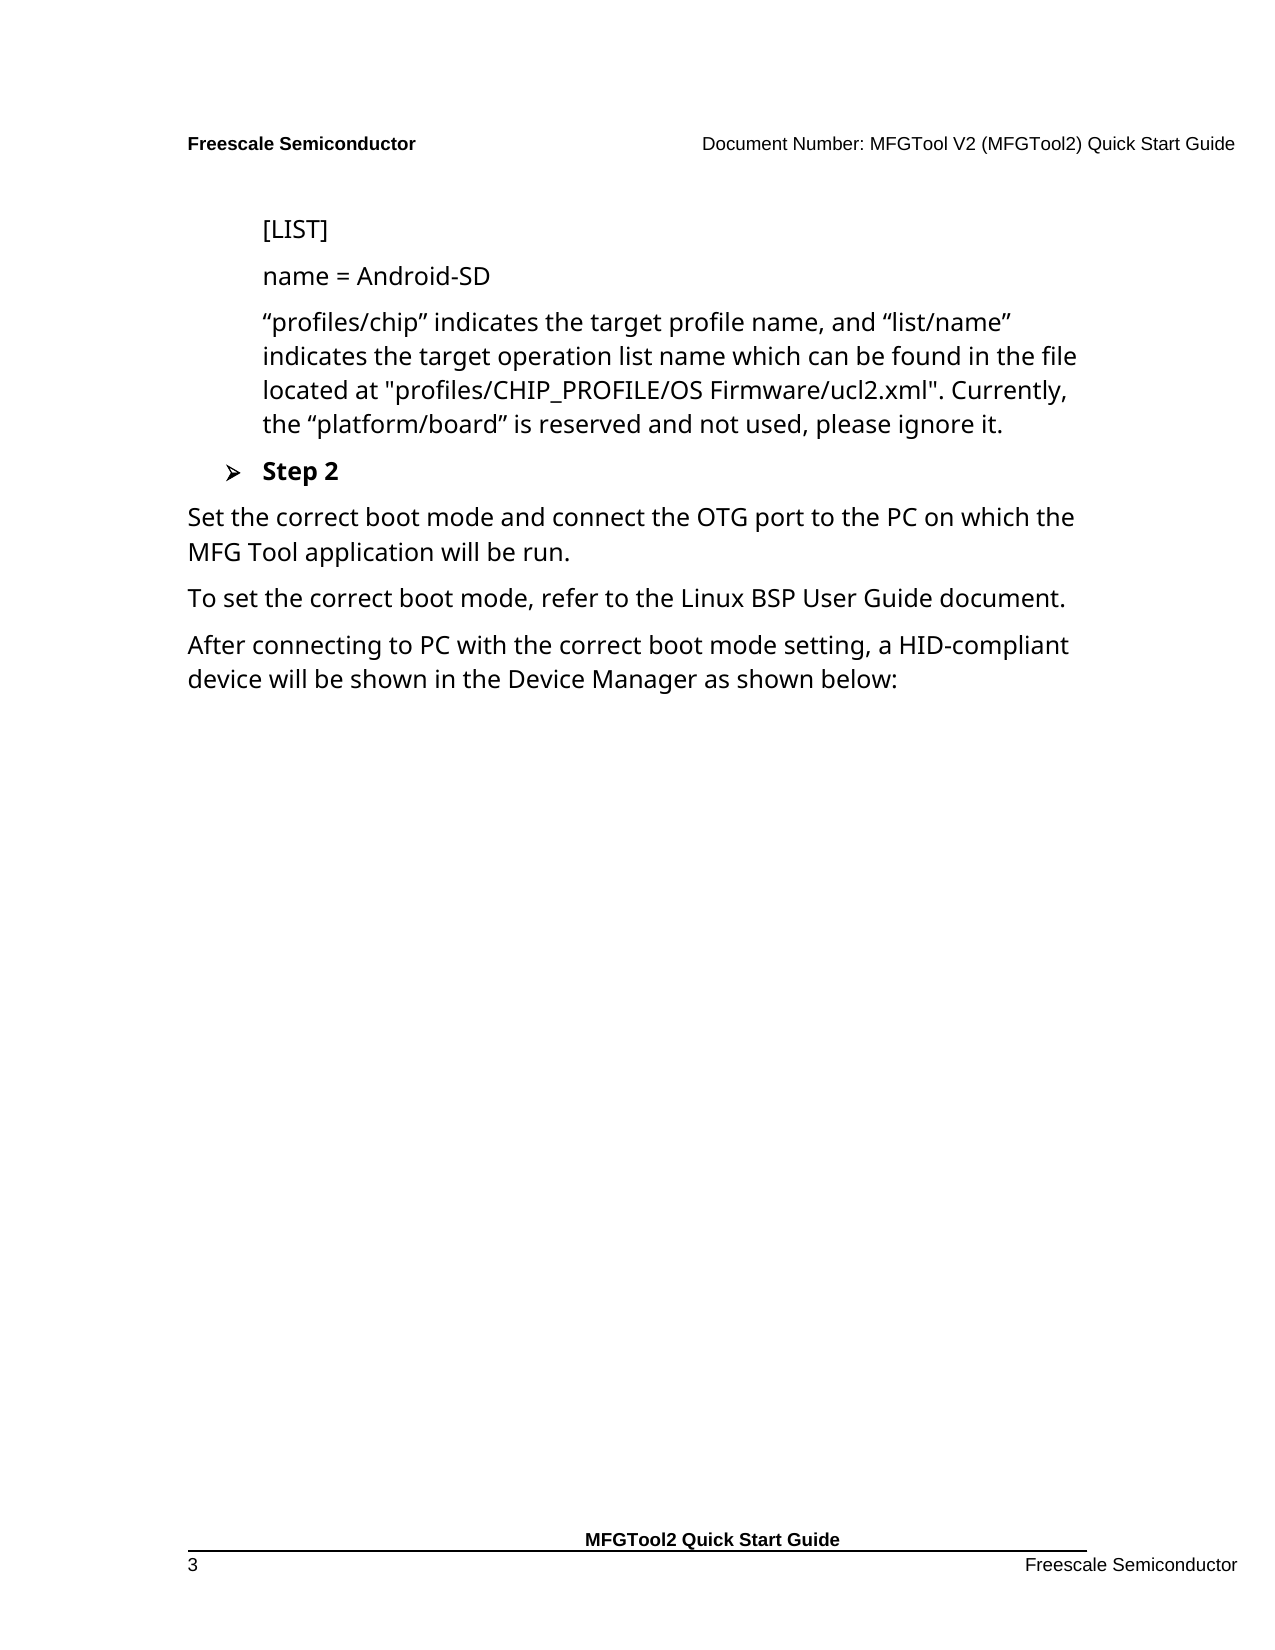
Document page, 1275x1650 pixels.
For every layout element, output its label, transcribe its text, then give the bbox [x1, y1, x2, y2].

text After connecting to PC with the correct boot mode setting, a HID-compliant device will be shown in the Device Manager as shown below: [187, 627, 1087, 695]
text [LIST] [262, 212, 1087, 246]
text Set the correct boot mode and connect the OTG port to the PC on which the MFG Tool application will be run. [187, 500, 1087, 568]
text name = Android-SD [262, 258, 1087, 292]
text “profiles/chip” indicates the target profile name, and “list/name” indicates the target operation list name which can be found in the file located at "profiles/CHIP_PROFILE/OS Firmware/ucl2.xml". Currently, the “platform/board” is reserved and not used, please ignore it. [262, 305, 1087, 441]
list Step 2 [225, 453, 1087, 488]
text To set the correct boot mode, refer to the Linux BSP User Guide document. [187, 581, 1087, 615]
